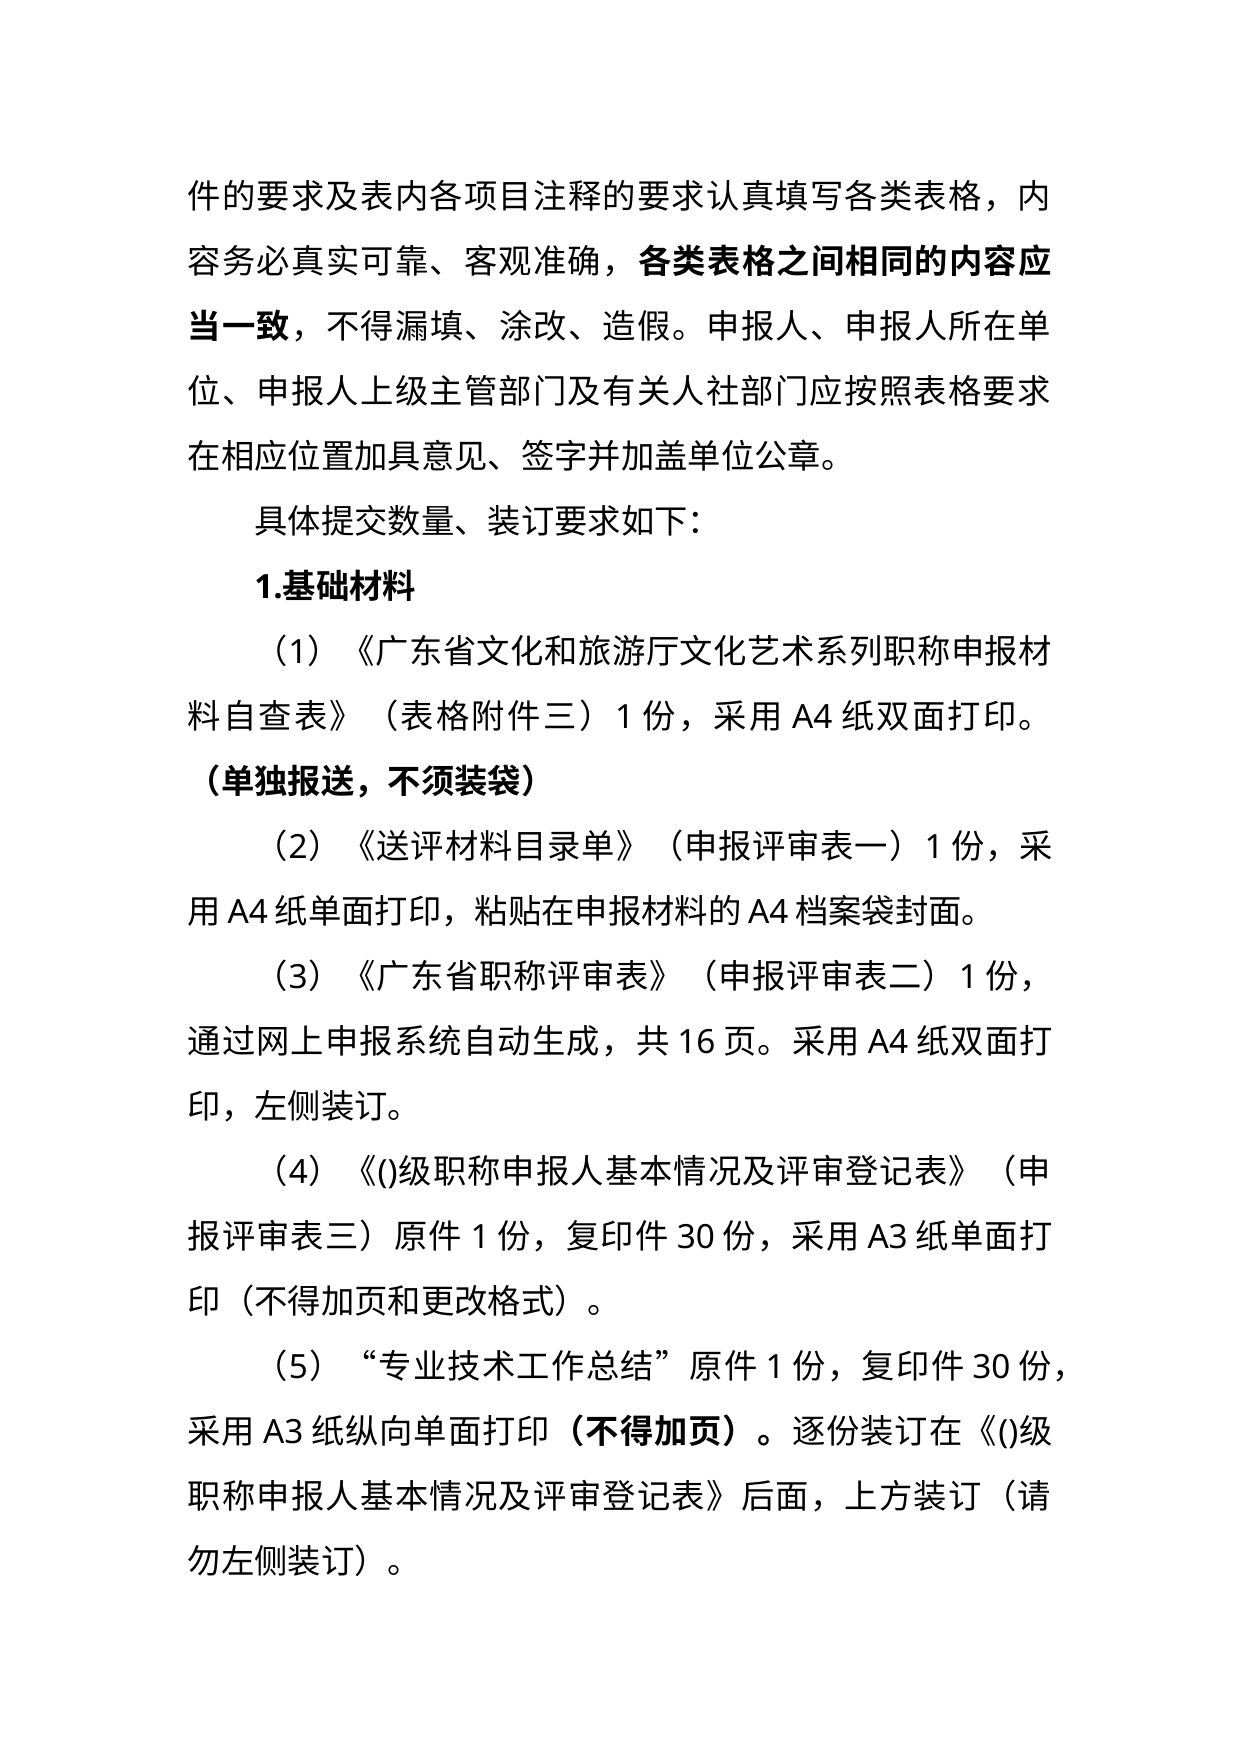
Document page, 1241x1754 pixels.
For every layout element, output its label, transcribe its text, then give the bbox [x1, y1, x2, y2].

list 具体提交数量、装订要求如下： [187, 487, 1053, 552]
list （3）《广东省职称评审表》（申报评审表二）1份，通过网上申报系统自动生成，共16页。采用A4纸双面打印，左侧装订。 [187, 942, 1053, 1137]
list 1.基础材料 [187, 552, 1053, 617]
list （4）《()级职称申报人基本情况及评审登记表》（申报评审表三）原件1份，复印件30份，采用A3纸单面打印（不得加页和更改格式）。 [187, 1137, 1053, 1332]
list （1）《广东省文化和旅游厅文化艺术系列职称申报材料自查表》（表格附件三）1份，采用A4纸双面打印。（单独报送，不须装袋） [187, 617, 1053, 812]
list （2）《送评材料目录单》（申报评审表一）1份，采用A4纸单面打印，粘贴在申报材料的A4档案袋封面。 [187, 812, 1053, 942]
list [187, 162, 1053, 487]
list （5）“专业技术工作总结”原件1份，复印件30份，采用A3纸纵向单面打印（不得加页）。逐份装订在《()级职称申报人基本情况及评审登记表》后面，上方装订（请勿左侧装订）。 [187, 1332, 1053, 1592]
